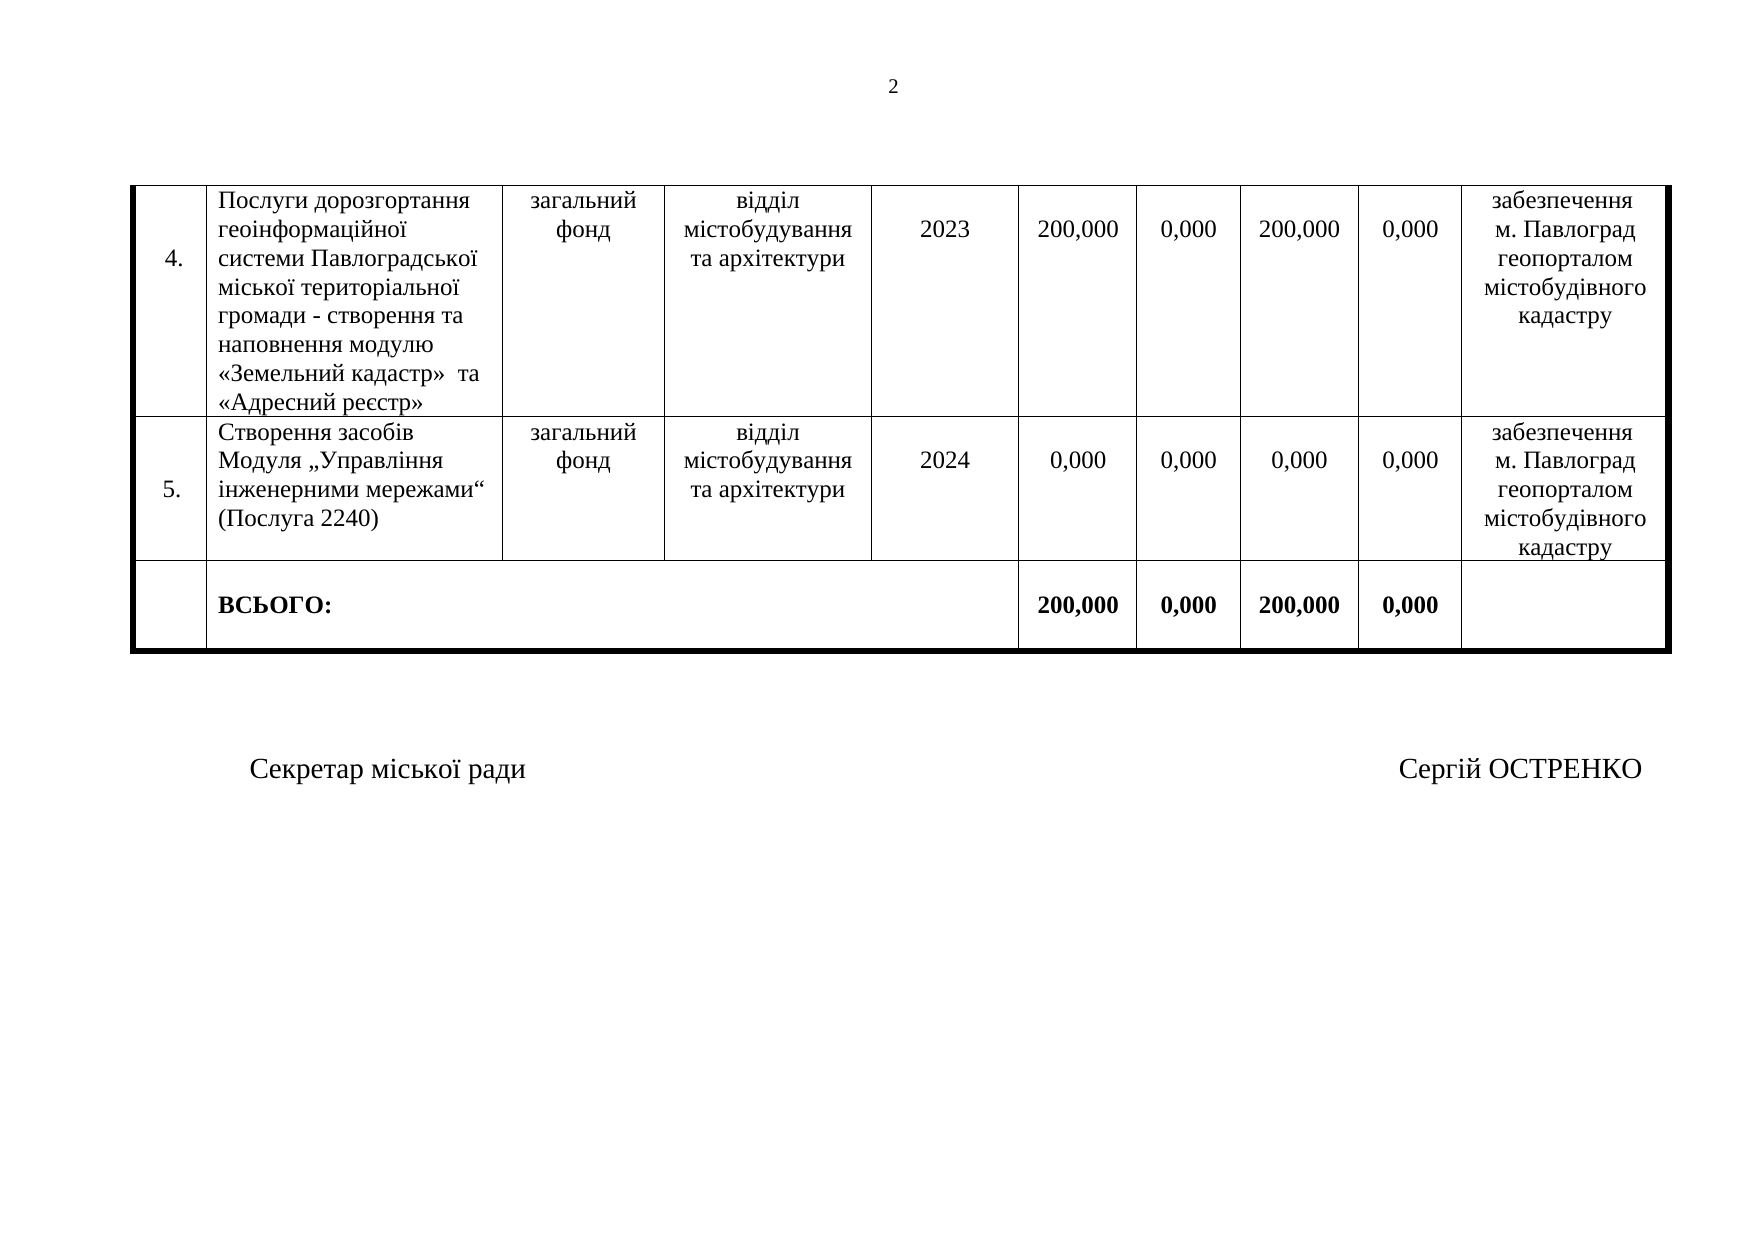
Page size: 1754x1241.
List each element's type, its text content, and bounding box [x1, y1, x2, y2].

table_header 4. [136, 186, 206, 416]
table_cell 0,000 [1359, 417, 1461, 560]
text Секретар міської ради Сергій ОСТРЕНКО [118, 751, 1656, 784]
table_header 0,000 [1359, 186, 1461, 416]
table_cell 0,000 [1137, 417, 1240, 560]
table_header 200,000 [1019, 186, 1136, 416]
table_header забезпечення м. Павлоград геопорталом містобудівного кадастру [1462, 186, 1665, 416]
table_cell 200,000 [1241, 561, 1358, 648]
table_cell 0,000 [1241, 417, 1358, 560]
table_cell 5. [136, 417, 206, 560]
table_cell Створення засобів Модуля „Управління інженерними мережами“ (Послуга 2240) [207, 417, 502, 560]
table_cell забезпечення м. Павлоград геопорталом містобудівного кадастру [1462, 417, 1665, 560]
table_cell відділ містобудування та архітектури [665, 417, 871, 560]
table_cell загальний фонд [503, 417, 664, 560]
table_header відділ містобудування та архітектури [665, 186, 871, 416]
table_header 2023 [872, 186, 1018, 416]
table_cell [1462, 561, 1665, 648]
table_cell 200,000 [1019, 561, 1136, 648]
table_header 0,000 [1137, 186, 1240, 416]
table_cell ВСЬОГО: [207, 561, 1018, 648]
table_header загальний фонд [503, 186, 664, 416]
table_cell 0,000 [1019, 417, 1136, 560]
table_header 200,000 [1241, 186, 1358, 416]
table_cell 2024 [872, 417, 1018, 560]
table_cell 0,000 [1359, 561, 1461, 648]
table_cell 0,000 [1137, 561, 1240, 648]
table_header Послуги дорозгортання геоінформаційної системи Павлоградської міської територіальної громади - створення та наповнення модулю «Земельний кадастр» та «Адресний реєстр» [207, 186, 502, 416]
table_cell [136, 561, 206, 648]
